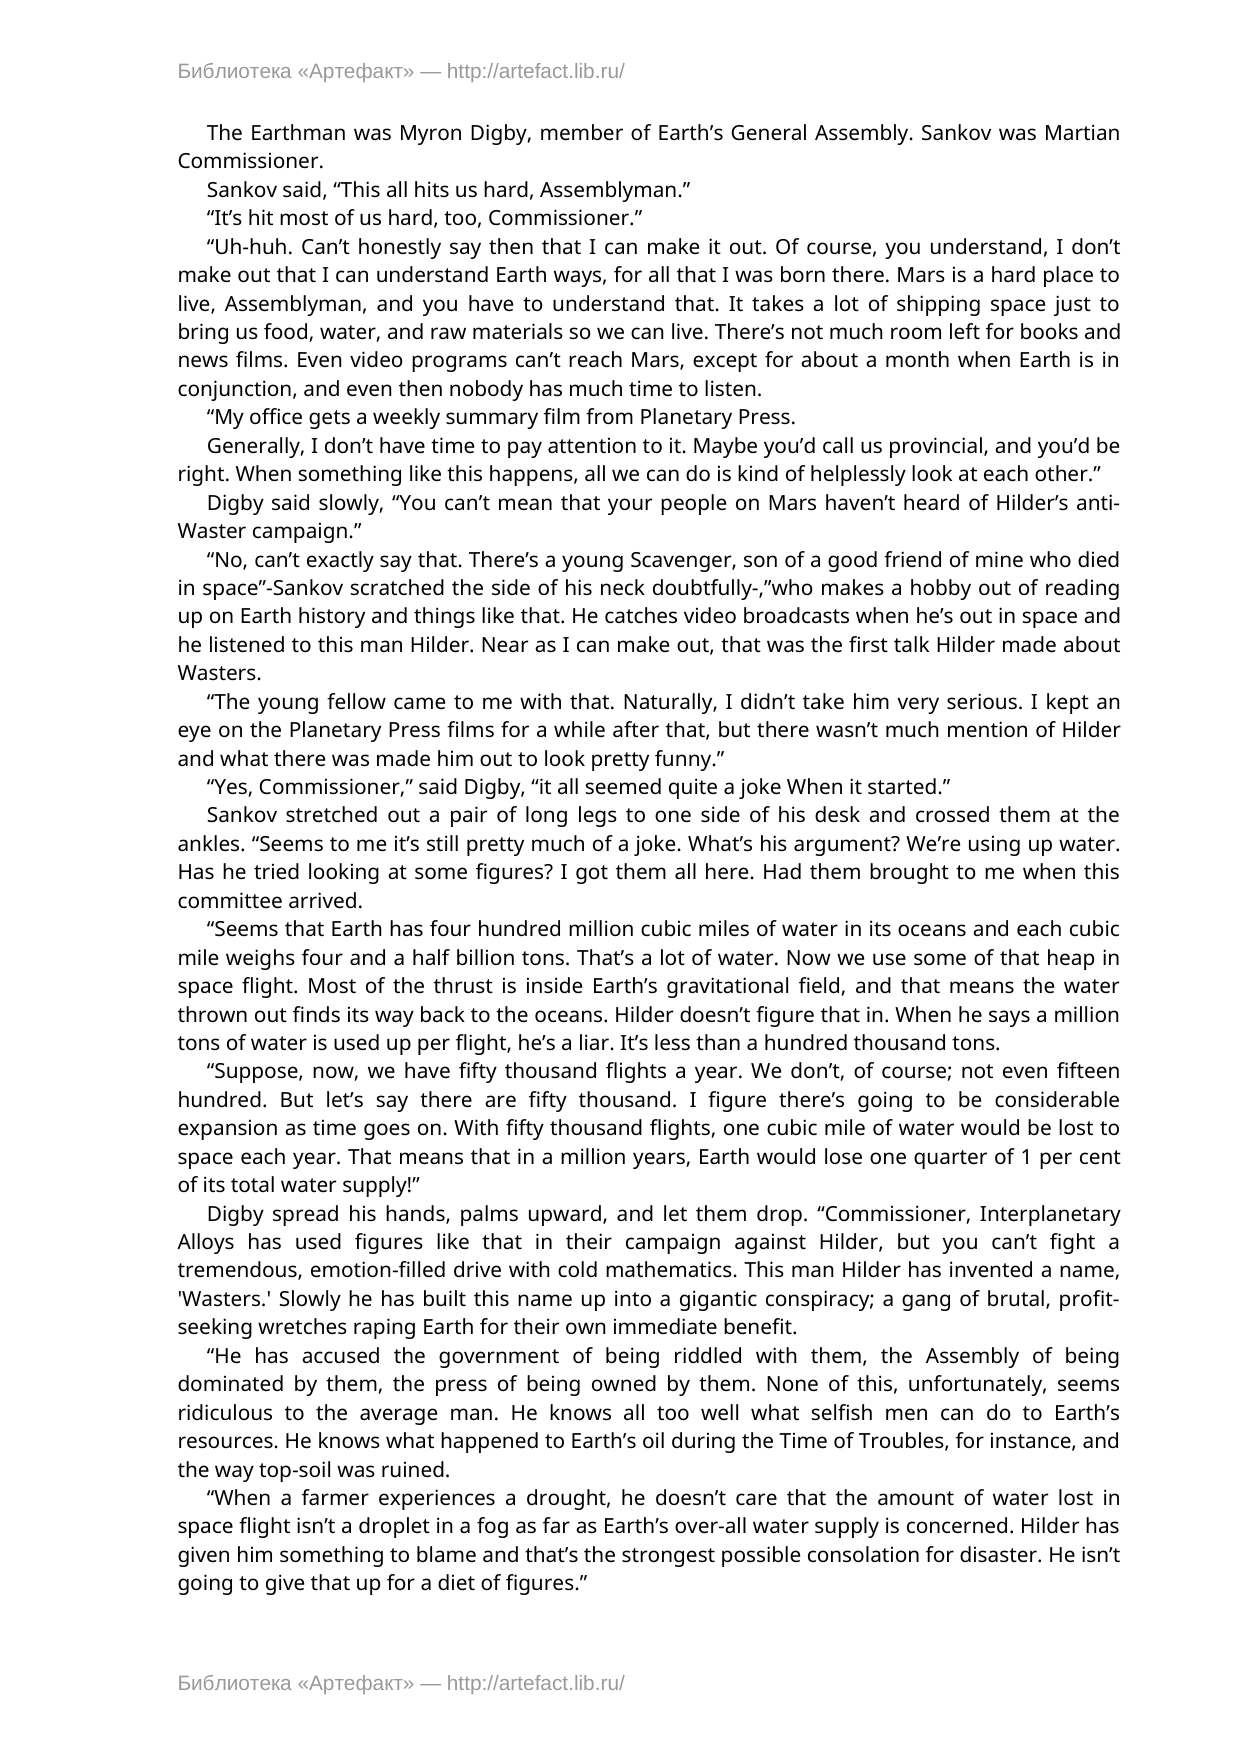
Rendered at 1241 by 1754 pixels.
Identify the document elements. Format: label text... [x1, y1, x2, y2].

text “Suppose, now, we have fifty thousand flights a year. We don’t, of course; not even fifteen hundred. But let’s say there are fifty thousand. I figure there’s going to be considerable expansion as time goes on. With fifty thousand flights, one cubic mile of water would be lost to space each year. That means that in a million years, Earth would lose one quarter of 1 per cent of its total water supply!” [177, 1057, 1122, 1199]
text “He has accused the government of being riddled with them, the Assembly of being dominated by them, the press of being owned by them. None of this, unfortunately, seems ridiculous to the average man. He knows all too well what selfish men can do to Earth’s resources. He knows what happened to Earth’s oil during the Time of Troubles, for instance, and the way top-soil was ruined. [177, 1341, 1122, 1483]
text “Yes, Commissioner,” said Digby, “it all seemed quite a joke When it started.” [177, 772, 1122, 801]
text Digby said slowly, “You can’t mean that your people on Mars haven’t heard of Hilder’s anti-Waster campaign.” [177, 488, 1122, 545]
text “Seems that Earth has four hundred million cubic miles of water in its oceans and each cubic mile weighs four and a half billion tons. That’s a lot of water. Now we use some of that heap in space flight. Most of the thrust is inside Earth’s gravitational field, and that means the water thrown out finds its way back to the oceans. Hilder doesn’t figure that in. When he says a million tons of water is used up per flight, he’s a liar. It’s less than a hundred thousand tons. [177, 914, 1122, 1057]
text “When a farmer experiences a drought, he doesn’t care that the amount of water lost in space flight isn’t a droplet in a fog as far as Earth’s over-all water supply is concerned. Hilder has given him something to blame and that’s the strongest possible consolation for disaster. He isn’t going to give that up for a diet of figures.” [177, 1483, 1122, 1597]
text “The young fellow came to me with that. Naturally, I didn’t take him very serious. I kept an eye on the Planetary Press films for a while after that, but there wasn’t much mention of Hilder and what there was made him out to look pretty funny.” [177, 687, 1122, 772]
text “My office gets a weekly summary film from Planetary Press. [177, 402, 1122, 431]
text Digby spread his hands, palms upward, and let them drop. “Commissioner, Interplanetary Alloys has used figures like that in their campaign against Hilder, but you can’t fight a tremendous, emotion-filled drive with cold mathematics. This man Hilder has invented a name, 'Wasters.' Slowly he has built this name up into a gigantic conspiracy; a gang of brutal, profit-seeking wretches raping Earth for their own immediate benefit. [177, 1199, 1122, 1341]
text “No, can’t exactly say that. There’s a young Scavenger, son of a good friend of mine who died in space”-Sankov scratched the side of his neck doubtfully-,”who makes a hobby out of reading up on Earth history and things like that. He catches video broadcasts when he’s out in space and he listened to this man Hilder. Near as I can make out, that was the first talk Hilder made about Wasters. [177, 545, 1122, 687]
text “It’s hit most of us hard, too, Commissioner.” [177, 203, 1122, 232]
text Generally, I don’t have time to pay attention to it. Maybe you’d call us provincial, and you’d be right. When something like this happens, all we can do is kind of helplessly look at each other.” [177, 431, 1122, 488]
text “Uh-huh. Can’t honestly say then that I can make it out. Of course, you understand, I don’t make out that I can understand Earth ways, for all that I was born there. Mars is a hard place to live, Assemblyman, and you have to understand that. It takes a lot of shipping space just to bring us food, water, and raw materials so we can live. There’s not much room left for books and news films. Even video programs can’t reach Mars, except for about a month when Earth is in conjunction, and even then nobody has much time to listen. [177, 232, 1122, 402]
text Sankov said, “This all hits us hard, Assemblyman.” [177, 175, 1122, 203]
text Sankov stretched out a pair of long legs to one side of his desk and crossed them at the ankles. “Seems to me it’s still pretty much of a joke. What’s his argument? We’re using up water. Has he tried looking at some figures? I got them all here. Had them brought to me when this committee arrived. [177, 801, 1122, 914]
text The Earthman was Myron Digby, member of Earth’s General Assembly. Sankov was Martian Commissioner. [177, 118, 1122, 175]
